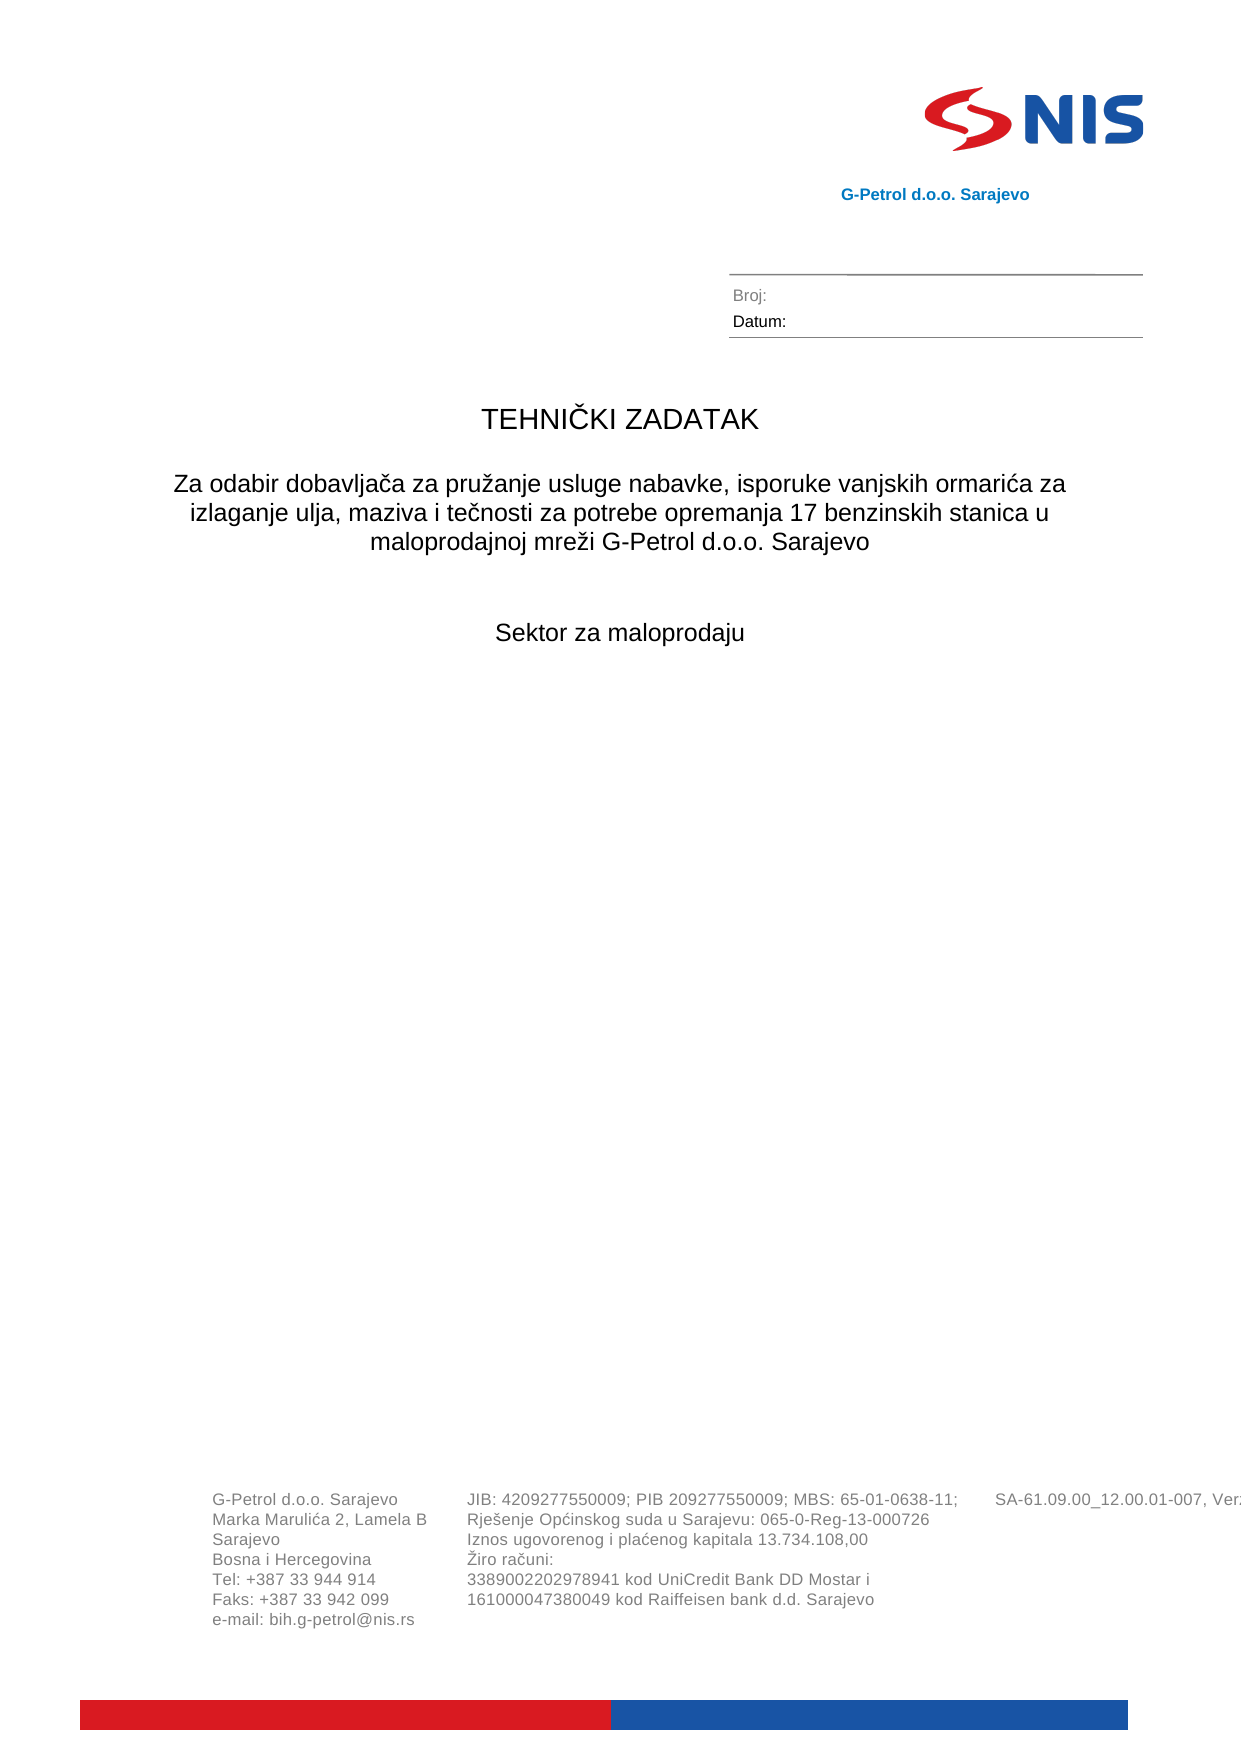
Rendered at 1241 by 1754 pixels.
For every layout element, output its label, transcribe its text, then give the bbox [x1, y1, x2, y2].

text Za odabir dobavljača za pružanje usluge nabavke, isporuke vanjskih ormarića za izlaganje ulja, maziva i tečnosti za potrebe opremanja 17 benzinskih stanica u maloprodajnoj mreži G-Petrol d.o.o. Sarajevo [150, 469, 1090, 555]
picture [924, 87, 1144, 151]
text TEHNIČKI ZADATAK [150, 402, 1090, 435]
text Sektor za maloprodaju [150, 617, 1090, 646]
